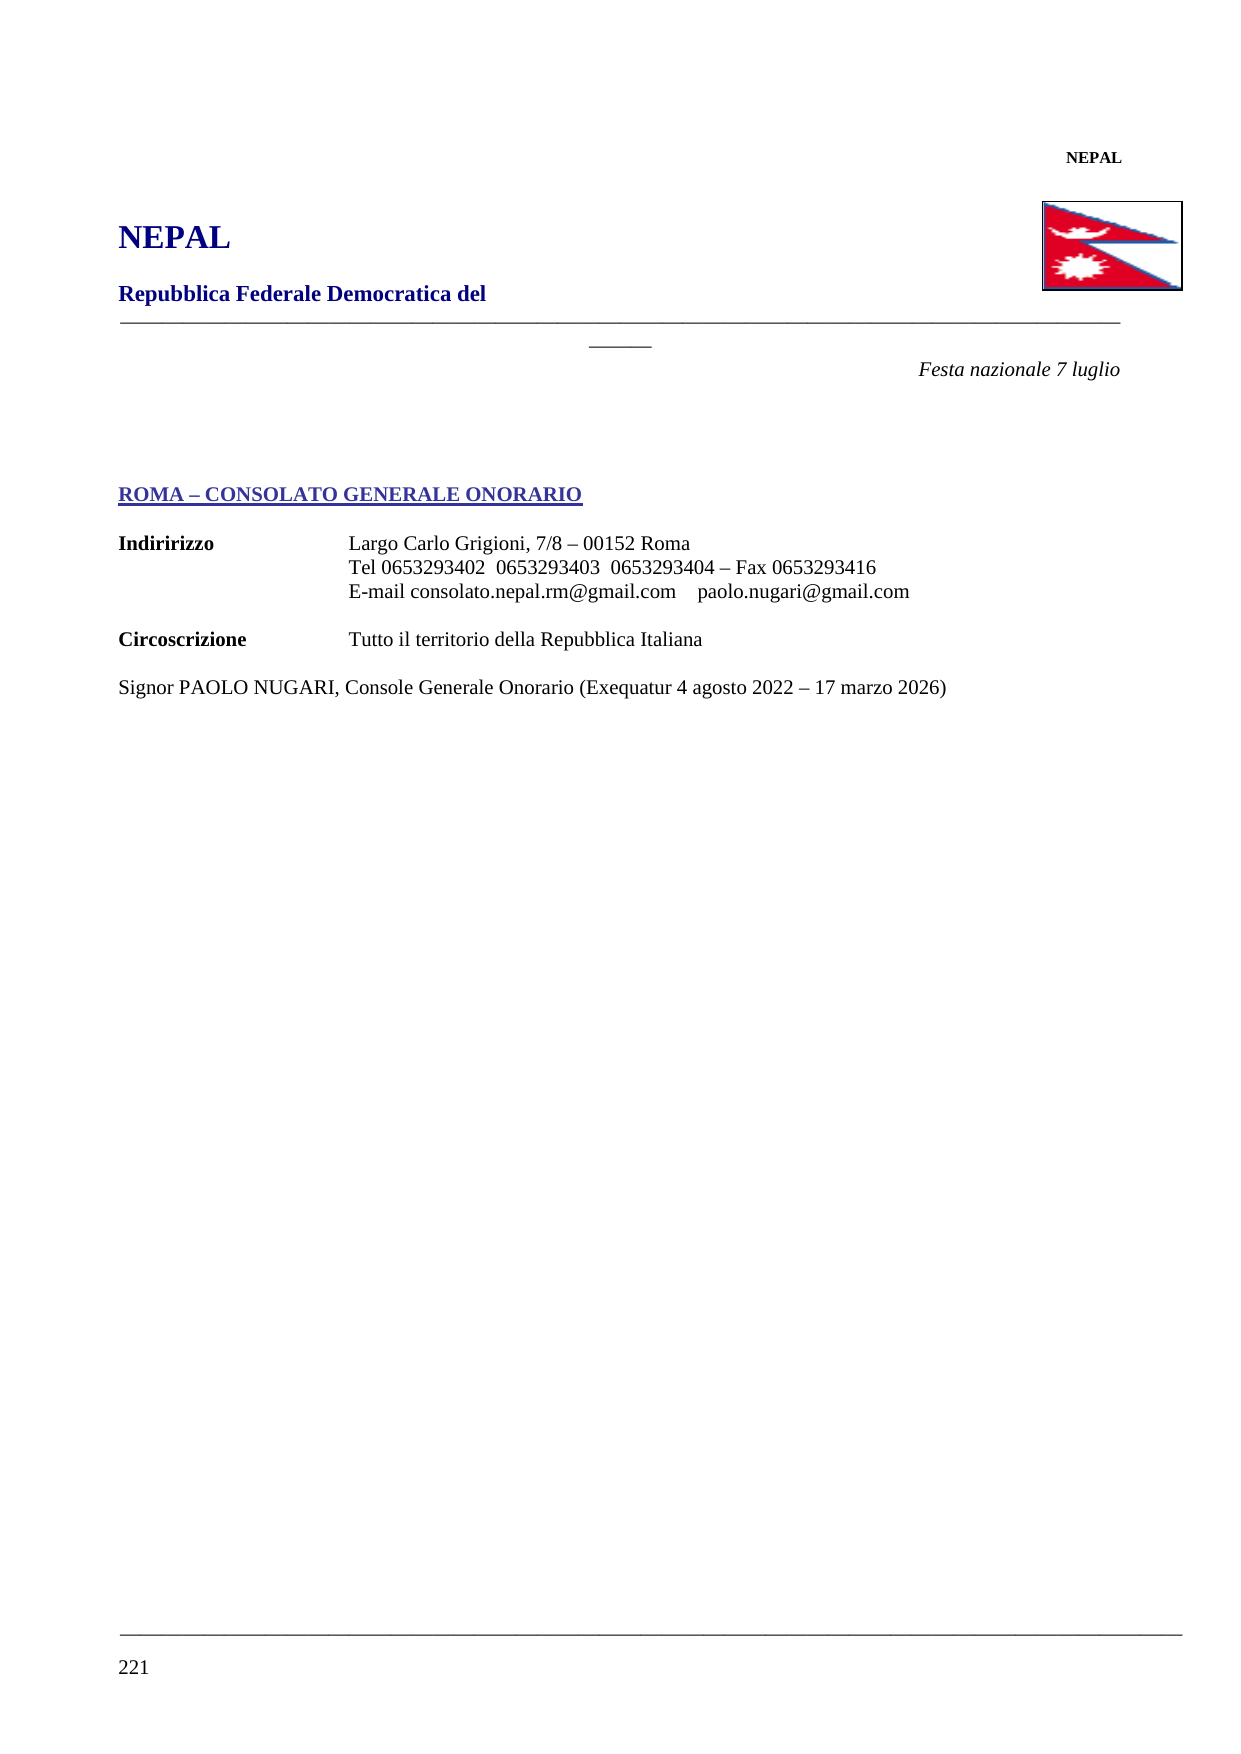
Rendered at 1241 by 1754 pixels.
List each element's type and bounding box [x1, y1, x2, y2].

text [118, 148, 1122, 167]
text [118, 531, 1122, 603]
picture [1043, 202, 1181, 289]
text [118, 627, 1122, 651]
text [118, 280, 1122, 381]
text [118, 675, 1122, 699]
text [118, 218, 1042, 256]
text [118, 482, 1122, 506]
